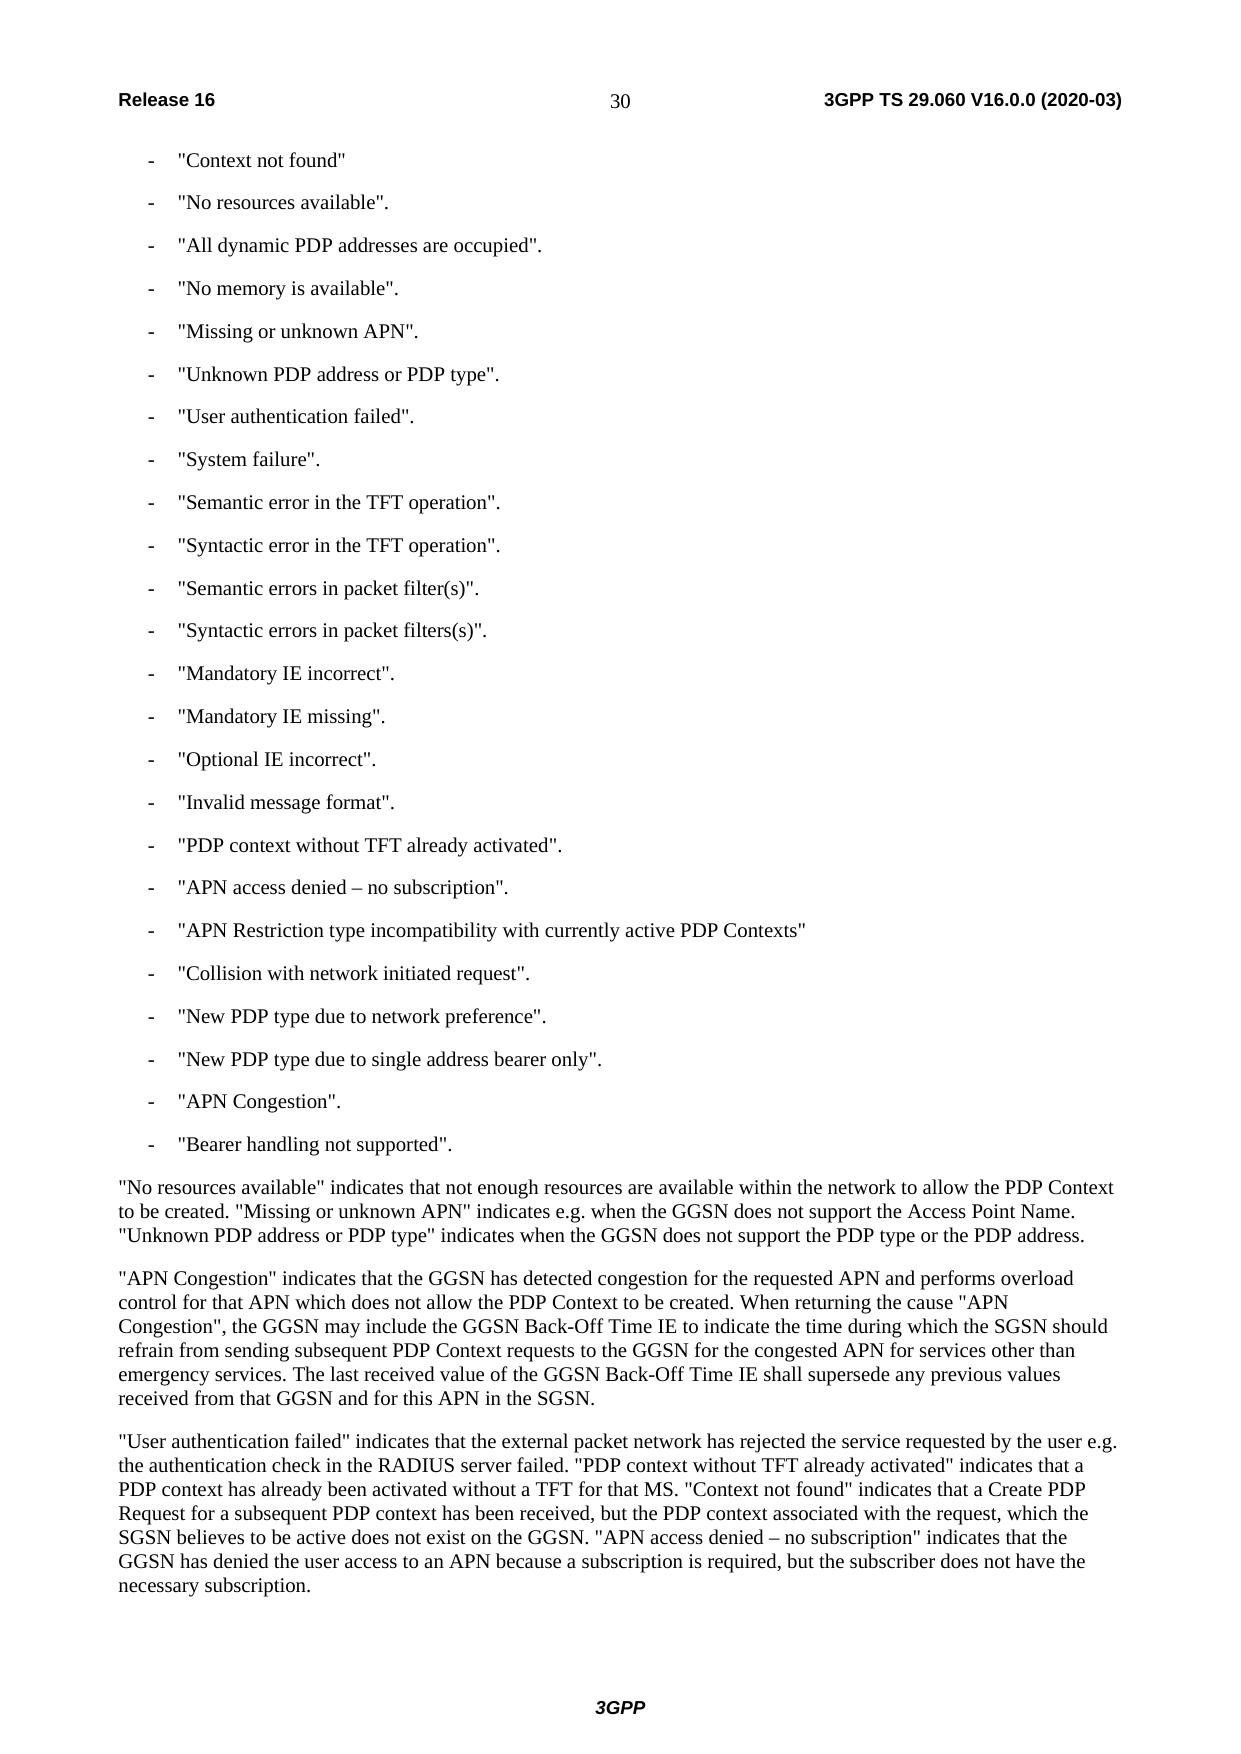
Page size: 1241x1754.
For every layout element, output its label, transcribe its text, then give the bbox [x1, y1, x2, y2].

text - "Invalid message format". [148, 790, 1122, 814]
text "APN Congestion" indicates that the GGSN has detected congestion for the requested APN and performs overload control for that APN which does not allow the PDP Context to be created. When returning the cause "APN Congestion", the GGSN may include the GGSN Back-Off Time IE to indicate the time during which the SGSN should refrain from sending subsequent PDP Context requests to the GGSN for the congested APN for services other than emergency services. The last received value of the GGSN Back-Off Time IE shall supersede any previous values received from that GGSN and for this APN in the SGSN. [118, 1266, 1122, 1410]
text - "No resources available". [148, 190, 1122, 214]
text - "PDP context without TFT already activated". [148, 832, 1122, 857]
text - "Syntactic error in the TFT operation". [148, 533, 1122, 557]
text - "User authentication failed". [148, 404, 1122, 428]
text "No resources available" indicates that not enough resources are available within the network to allow the PDP Context to be created. "Missing or unknown APN" indicates e.g. when the GGSN does not support the Access Point Name. "Unknown PDP address or PDP type" indicates when the GGSN does not support the PDP type or the PDP address. [118, 1175, 1122, 1247]
text - "Unknown PDP address or PDP type". [148, 362, 1122, 386]
text - "System failure". [148, 447, 1122, 471]
text "User authentication failed" indicates that the external packet network has rejected the service requested by the user e.g. the authentication check in the RADIUS server failed. "PDP context without TFT already activated" indicates that a PDP context has already been activated without a TFT for that MS. "Context not found" indicates that a Create PDP Request for a subsequent PDP context has been received, but the PDP context associated with the request, which the SGSN believes to be active does not exist on the GGSN. "APN access denied – no subscription" indicates that the GGSN has denied the user access to an APN because a subscription is required, but the subscriber does not have the necessary subscription. [118, 1429, 1122, 1597]
text - "Collision with network initiated request". [148, 961, 1122, 985]
text - "Syntactic errors in packet filters(s)". [148, 618, 1122, 642]
text - "No memory is available". [148, 276, 1122, 300]
text - "Semantic error in the TFT operation". [148, 490, 1122, 514]
text - "APN Restriction type incompatibility with currently active PDP Contexts" [148, 918, 1122, 942]
text - "Context not found" [148, 147, 1122, 172]
text - "Bearer handling not supported". [148, 1132, 1122, 1156]
text - "Mandatory IE incorrect". [148, 661, 1122, 685]
text - "New PDP type due to network preference". [148, 1004, 1122, 1028]
text - "Semantic errors in packet filter(s)". [148, 576, 1122, 600]
text - "All dynamic PDP addresses are occupied". [148, 233, 1122, 257]
text - "APN access denied – no subscription". [148, 875, 1122, 899]
text - "Mandatory IE missing". [148, 704, 1122, 728]
text - "APN Congestion". [148, 1089, 1122, 1113]
text - "Missing or unknown APN". [148, 319, 1122, 343]
text - "New PDP type due to single address bearer only". [148, 1047, 1122, 1071]
text - "Optional IE incorrect". [148, 747, 1122, 771]
